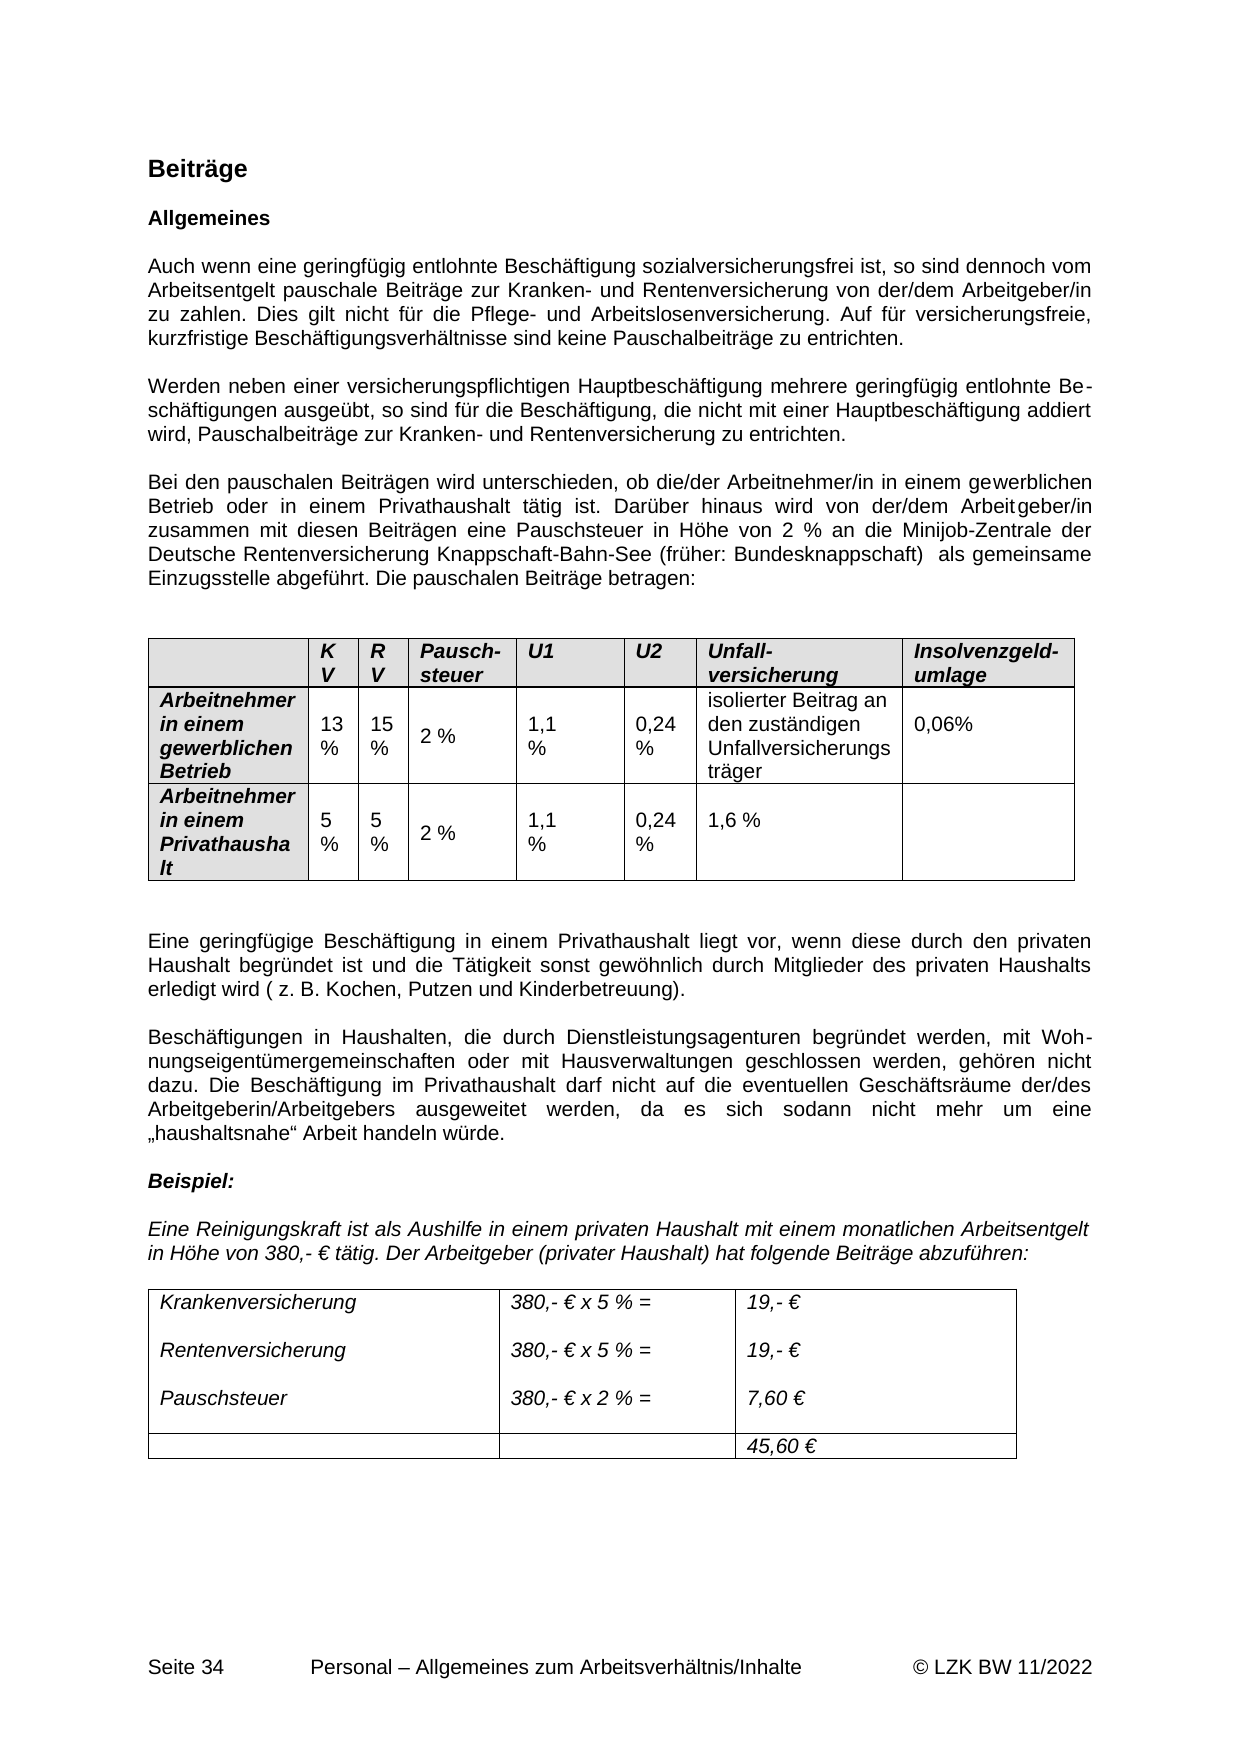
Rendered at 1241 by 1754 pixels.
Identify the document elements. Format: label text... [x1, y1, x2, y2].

table_cell 15 % [359, 688, 408, 783]
table_cell 5 % [359, 784, 408, 880]
table_cell 2 % [409, 784, 516, 880]
text Eine geringfügige Beschäftigung in einem Privathaushalt liegt vor, wenn diese durch den privaten Haushalt begründet ist und die Tätigkeit sonst gewöhnlich durch Mitglieder des privaten Haushalts erledigt wird ( z. B. Kochen, Putzen und Kinderbetreuung). [148, 929, 1092, 1001]
text Bei den pauschalen Beiträgen wird unterschieden, ob die/der Arbeitnehmer/in in einem gewerblichen Betrieb oder in einem Privathaushalt tätig ist. Darüber hinaus wird von der/dem Arbeitgeber/in zusammen mit diesen Beiträgen eine Pauschsteuer in Höhe von 2 % an die Minijob-Zentrale der Deutsche Rentenversicherung Knappschaft-Bahn-See (früher: Bundesknappschaft) als gemeinsame Einzugsstelle abgeführt. Die pauschalen Beiträge betragen: [148, 470, 1092, 589]
table_cell Arbeitnehmer in einem Privathaushalt [149, 784, 308, 880]
text Beschäftigungen in Haushalten, die durch Dienstleistungsagenturen begründet werden, mit Wohnungseigentümergemeinschaften oder mit Hausverwaltungen geschlossen werden, gehören nicht dazu. Die Beschäftigung im Privathaushalt darf nicht auf die eventuellen Geschäftsräume der/des Arbeitgeberin/Arbeitgebers ausgeweitet werden, da es sich sodann nicht mehr um eine „haushaltsnahe“ Arbeit handeln würde. [148, 1025, 1092, 1145]
text Eine Reinigungskraft ist als Aushilfe in einem privaten Haushalt mit einem monatlichen Arbeitsentgelt in Höhe von 380,- € tätig. Der Arbeitgeber (privater Haushalt) hat folgende Beiträge abzuführen: [148, 1217, 1092, 1264]
table_cell 1,1 % [517, 784, 624, 880]
table_cell 1,1 % [517, 688, 624, 783]
table_cell 5 % [309, 784, 358, 880]
text Beispiel: [148, 1169, 1092, 1193]
table_header 380,- € x 5 % = 380,- € x 5 % = 380,- € x 2 % = [500, 1290, 735, 1433]
table_header Pausch-steuer [409, 639, 516, 686]
table_header U1 [517, 639, 624, 686]
text Beiträge [148, 153, 1092, 182]
table_cell 13 % [309, 688, 358, 783]
table_cell 0,24 % [625, 688, 696, 783]
table_header Insolvenzgeldumlage [903, 639, 1074, 686]
table_cell [903, 784, 1074, 880]
text Werden neben einer versicherungspflichtigen Hauptbeschäftigung mehrere geringfügig entlohnte Beschäftigungen ausgeübt, so sind für die Beschäftigung, die nicht mit einer Hauptbeschäftigung addiert wird, Pauschalbeiträge zur Kranken- und Rentenversicherung zu entrichten. [148, 374, 1092, 446]
table_header [149, 639, 308, 686]
table_header RV [359, 639, 408, 686]
table_cell Arbeitnehmer in einem gewerblichen Betrieb [149, 688, 308, 783]
table_cell 1,6 % [697, 784, 902, 880]
table_header KV [309, 639, 358, 686]
text Auch wenn eine geringfügig entlohnte Beschäftigung sozialversicherungsfrei ist, so sind dennoch vom Arbeitsentgelt pauschale Beiträge zur Kranken- und Rentenversicherung von der/dem Arbeitgeber/in zu zahlen. Dies gilt nicht für die Pflege- und Arbeitslosenversicherung. Auf für versicherungsfreie, kurzfristige Beschäftigungsverhältnisse sind keine Pauschalbeiträge zu entrichten. [148, 254, 1092, 350]
table_cell [500, 1434, 735, 1458]
table_header U2 [625, 639, 696, 686]
table_cell 0,06% [903, 688, 1074, 783]
table_cell isolierter Beitrag an den zuständigen Unfallversicherungsträger [697, 688, 902, 783]
table_cell 2 % [409, 688, 516, 783]
table_header 19,- € 19,- € 7,60 € [736, 1290, 1016, 1433]
table_cell 0,24 % [625, 784, 696, 880]
table_header Krankenversicherung Rentenversicherung Pauschsteuer [149, 1290, 499, 1433]
table_cell [149, 1434, 499, 1458]
text Allgemeines [148, 206, 1092, 230]
table_header Unfallversicherung [697, 639, 902, 686]
table_cell 45,60 € [736, 1434, 1016, 1458]
